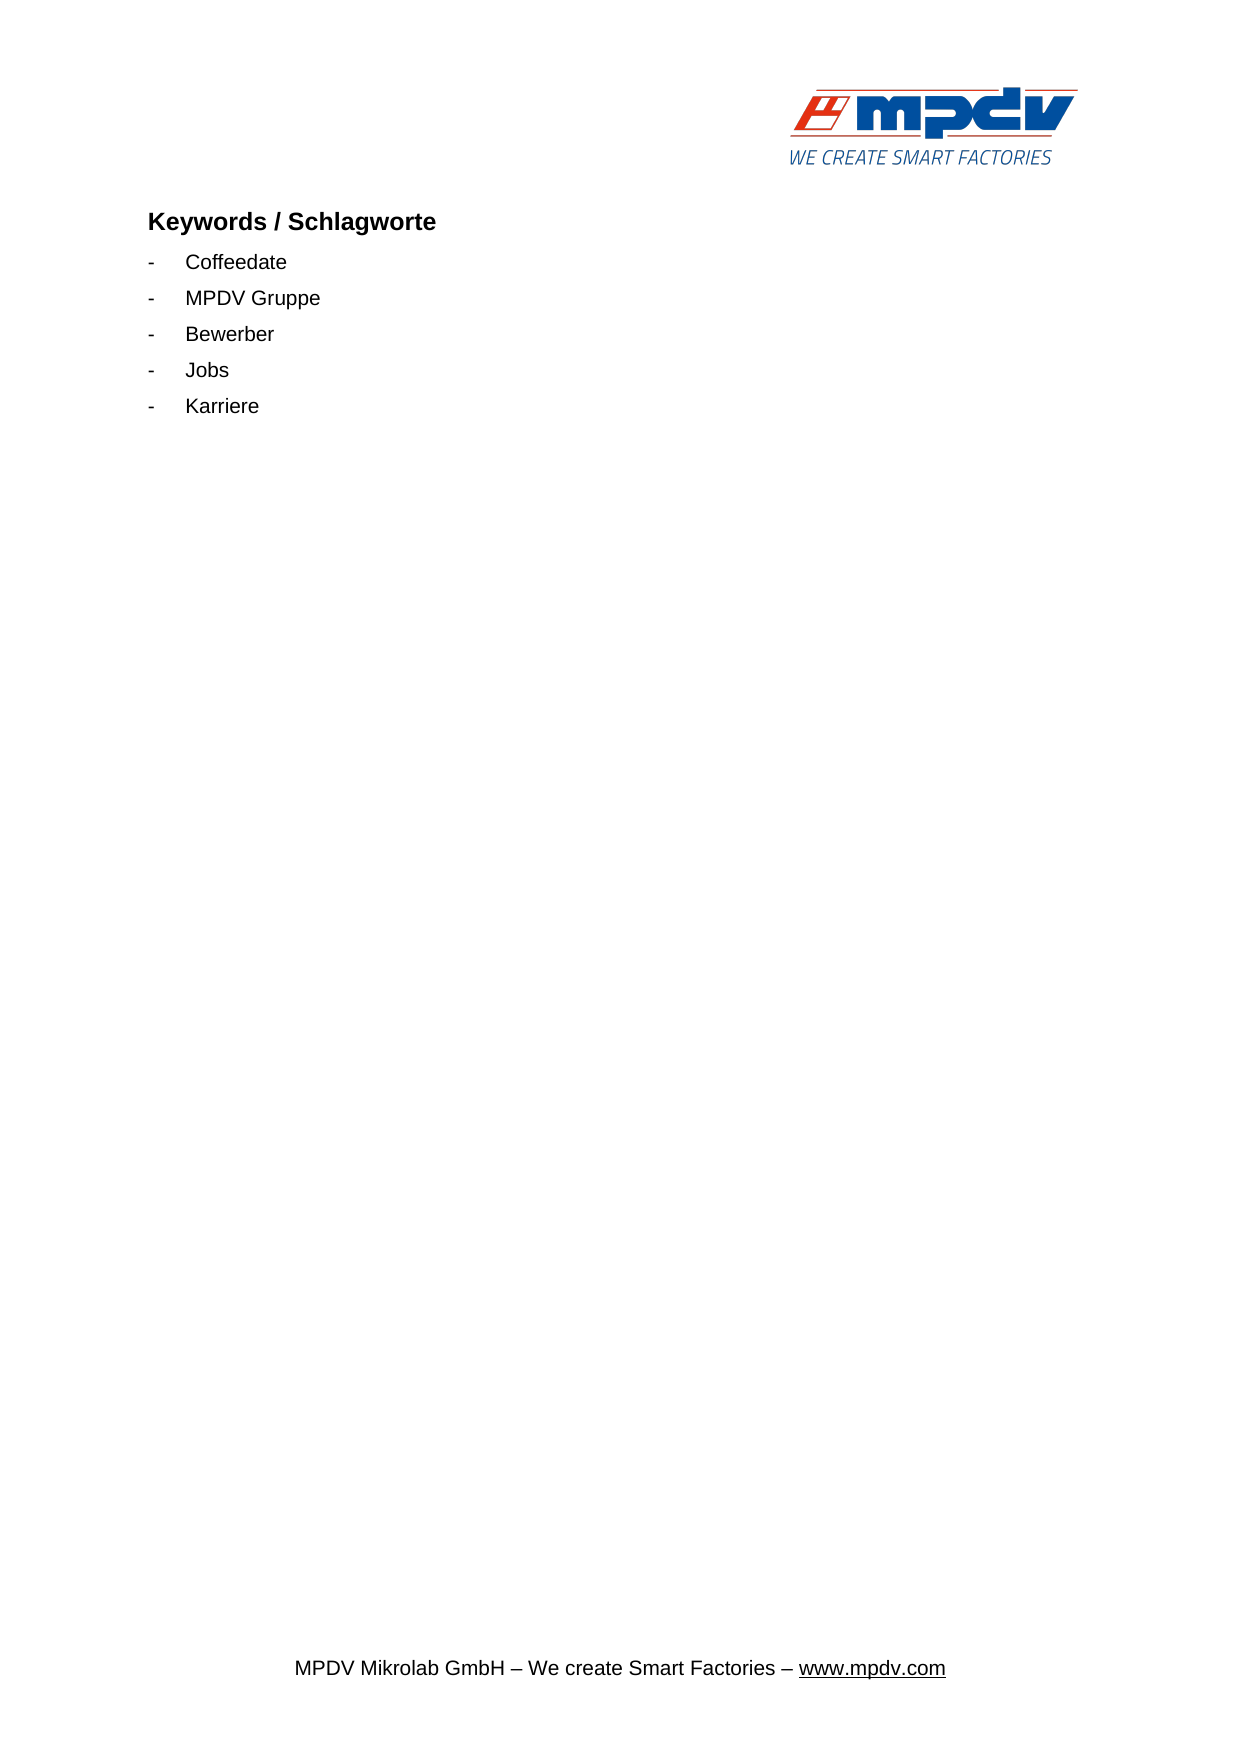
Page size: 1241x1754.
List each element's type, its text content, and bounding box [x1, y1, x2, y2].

list Karriere [148, 394, 1093, 418]
list Jobs [148, 358, 1093, 382]
picture [775, 73, 1093, 179]
list MPDV Gruppe [148, 286, 1093, 310]
subtitle Keywords / Schlagworte [148, 207, 1093, 236]
list Bewerber [148, 322, 1093, 346]
list Coffeedate [148, 250, 1093, 274]
